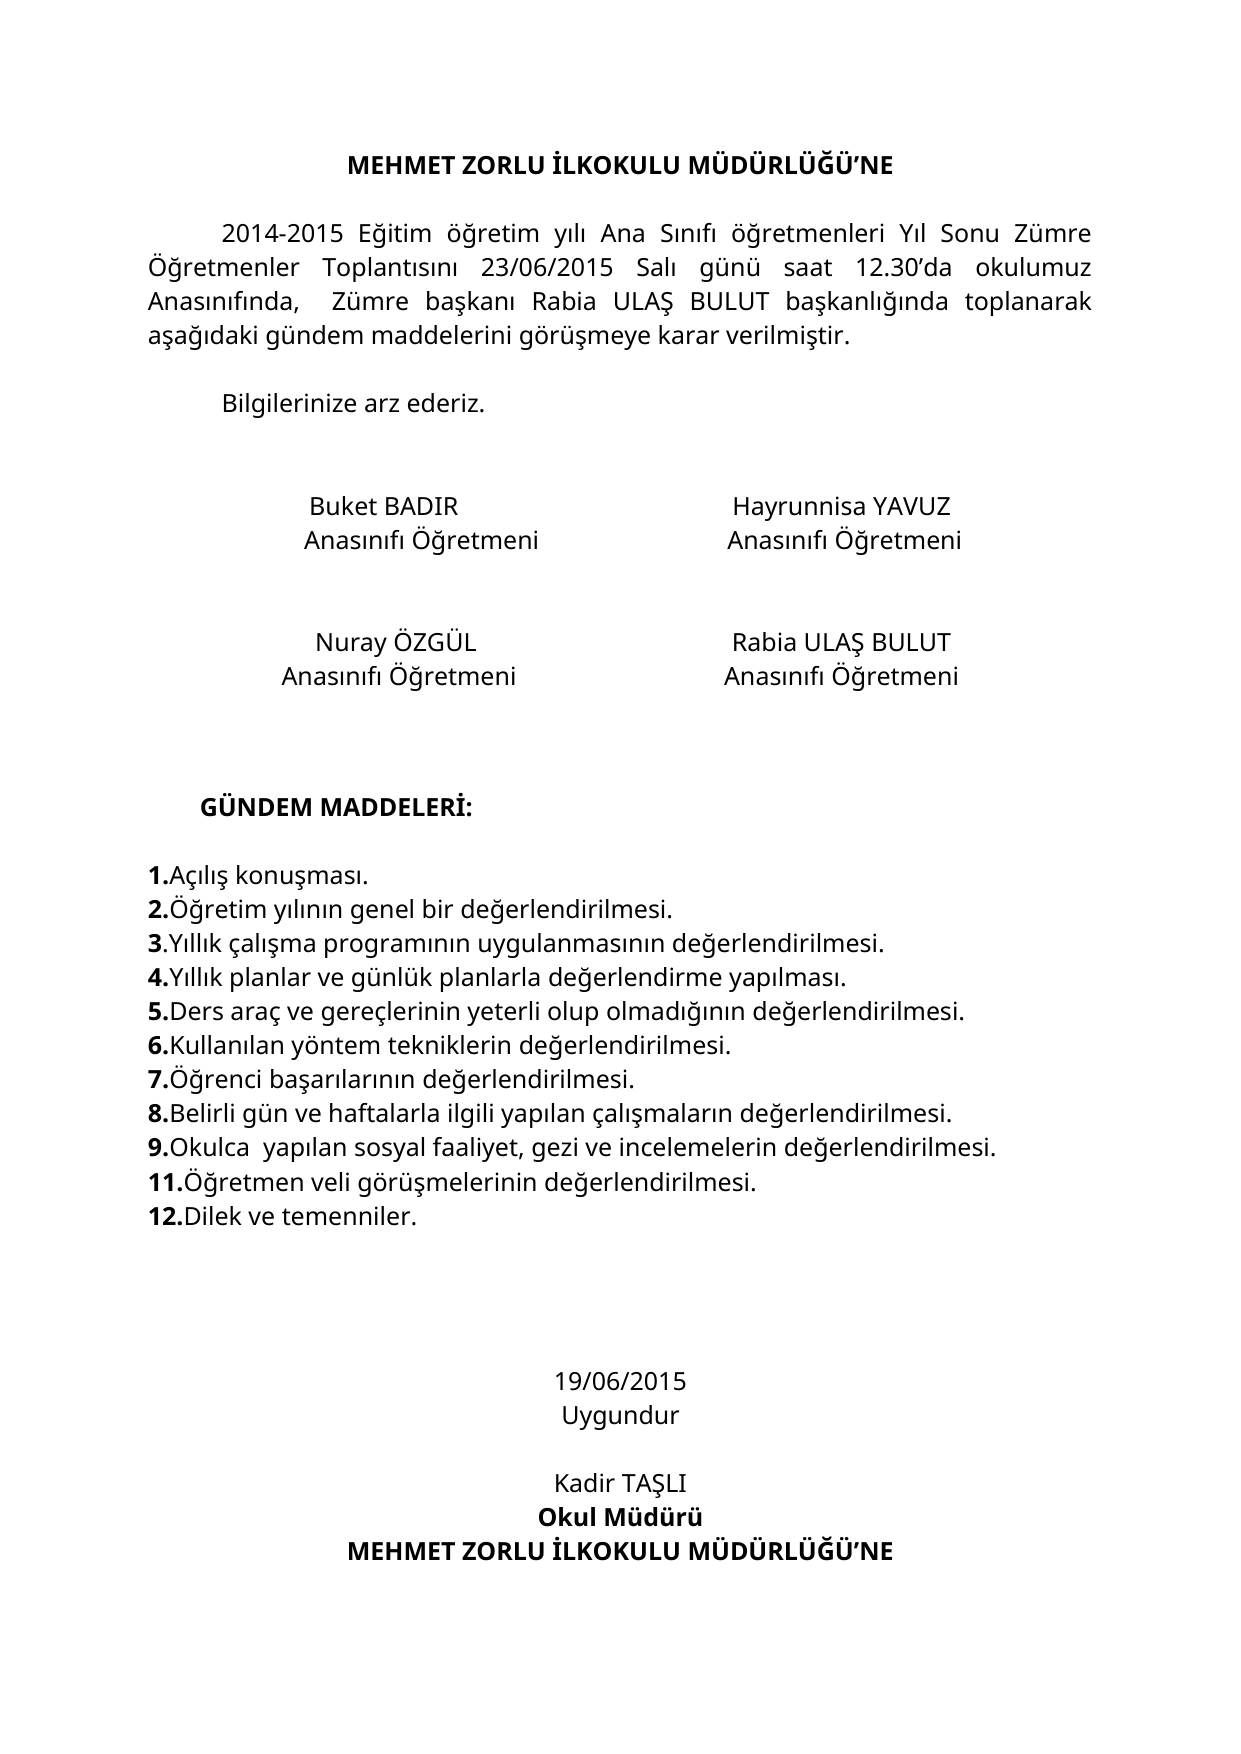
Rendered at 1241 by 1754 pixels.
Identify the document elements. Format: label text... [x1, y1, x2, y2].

text Okul Müdürü [148, 1499, 1093, 1533]
text MEHMET ZORLU İLKOKULU MÜDÜRLÜĞÜ’NE [148, 1533, 1093, 1568]
text 6.Kullanılan yöntem tekniklerin değerlendirilmesi. [148, 1028, 1093, 1062]
text 19/06/2015 [148, 1363, 1093, 1397]
text 3.Yıllık çalışma programının uygulanmasının değerlendirilmesi. [148, 926, 1093, 960]
text Anasınıfı Öğretmeni Anasınıfı Öğretmeni [148, 658, 1093, 693]
text MEHMET ZORLU İLKOKULU MÜDÜRLÜĞÜ’NE [148, 148, 1093, 182]
text GÜNDEM MADDELERİ: [148, 789, 1093, 823]
text 11.Öğretmen veli görüşmelerinin değerlendirilmesi. [148, 1164, 1093, 1198]
text 9.Okulca yapılan sosyal faaliyet, gezi ve incelemelerin değerlendirilmesi. [148, 1130, 1093, 1164]
text 8.Belirli gün ve haftalarla ilgili yapılan çalışmaların değerlendirilmesi. [148, 1096, 1093, 1130]
text Bilgilerinize arz ederiz. [148, 386, 1093, 420]
text Kadir TAŞLI [148, 1465, 1093, 1499]
text 5.Ders araç ve gereçlerinin yeterli olup olmadığının değerlendirilmesi. [148, 994, 1093, 1028]
text Anasınıfı Öğretmeni Anasınıfı Öğretmeni [148, 522, 1093, 556]
text 1.Açılış konuşması. [148, 858, 1093, 892]
text 2.Öğretim yılının genel bir değerlendirilmesi. [148, 892, 1093, 926]
text 12.Dilek ve temenniler. [148, 1198, 1093, 1232]
text Buket BADIR Hayrunnisa YAVUZ [148, 488, 1093, 522]
text 4.Yıllık planlar ve günlük planlarla değerlendirme yapılması. [148, 960, 1093, 994]
text Nuray ÖZGÜL Rabia ULAŞ BULUT [148, 624, 1093, 658]
text 7.Öğrenci başarılarının değerlendirilmesi. [148, 1062, 1093, 1096]
text Uygundur [148, 1397, 1093, 1431]
text 2014-2015 Eğitim öğretim yılı Ana Sınıfı öğretmenleri Yıl Sonu Zümre Öğretmenler Toplantısını 23/06/2015 Salı günü saat 12.30’da okulumuz Anasınıfında, Zümre başkanı Rabia ULAŞ BULUT başkanlığında toplanarak aşağıdaki gündem maddelerini görüşmeye karar verilmiştir. [148, 216, 1093, 352]
